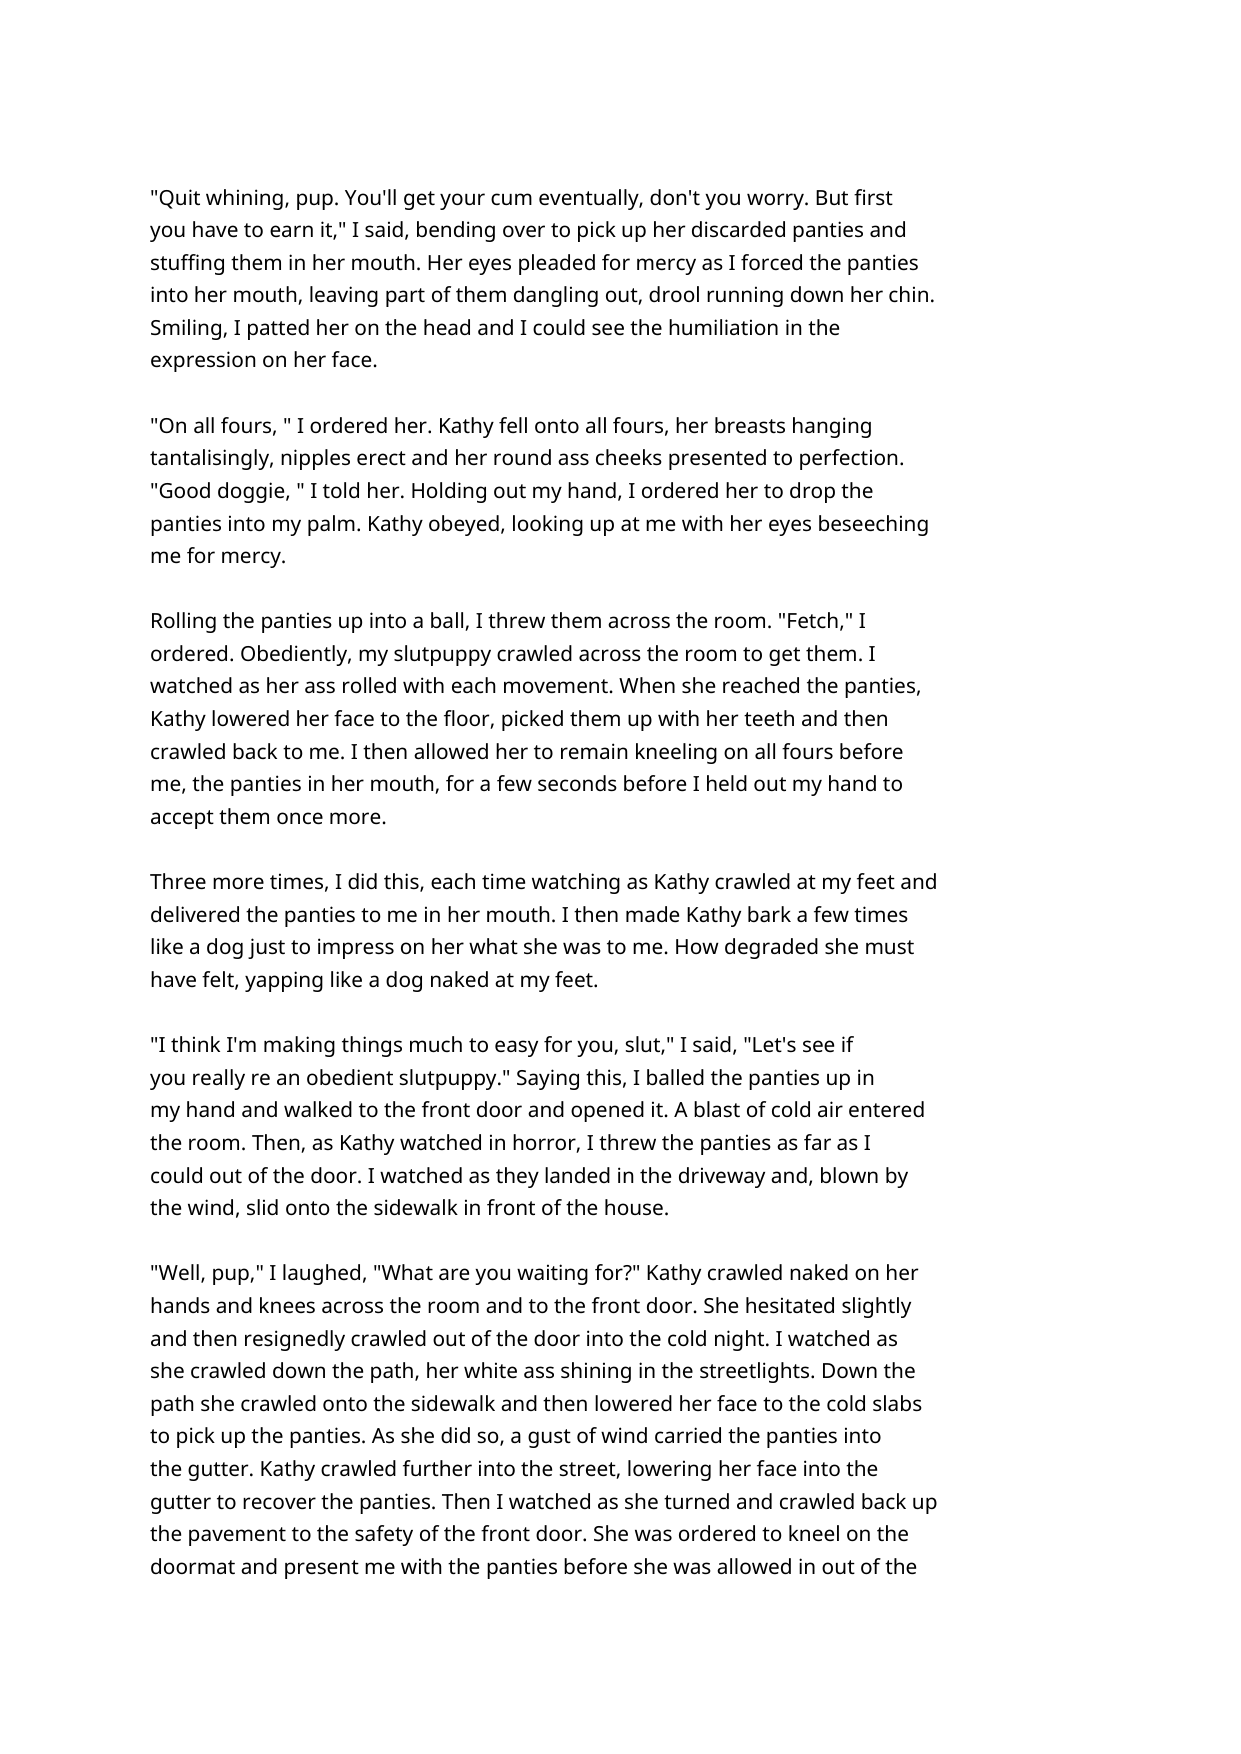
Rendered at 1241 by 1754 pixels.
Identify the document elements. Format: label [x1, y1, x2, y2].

text [150, 150, 1090, 1580]
